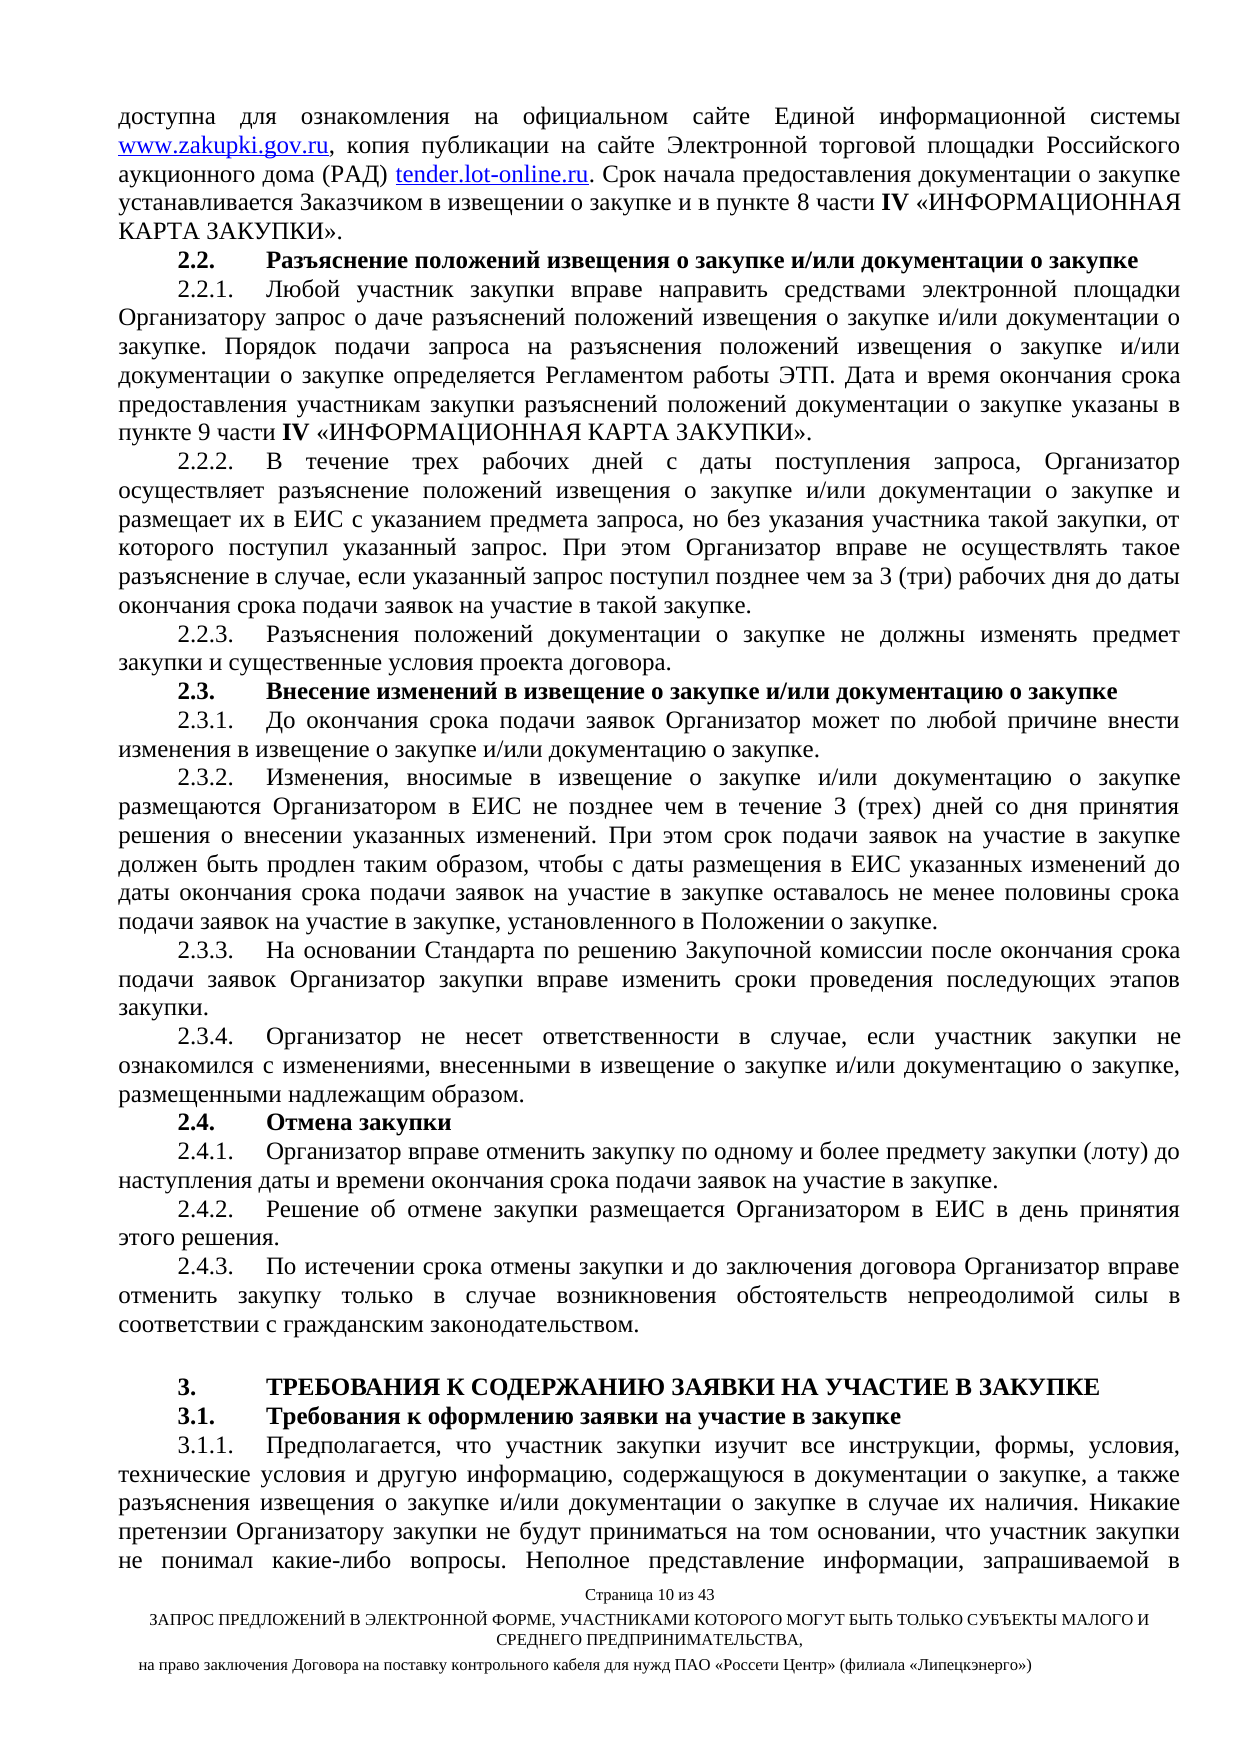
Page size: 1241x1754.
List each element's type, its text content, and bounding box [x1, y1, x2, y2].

subtitle На основании Стандарта по решению Закупочной комиссии после окончания срока подачи заявок Организатор закупки вправе изменить сроки проведения последующих этапов закупки. [118, 935, 1181, 1021]
subtitle По истечении срока отмены закупки и до заключения договора Организатор вправе отменить закупку только в случае возникновения обстоятельств непреодолимой силы в соответствии с гражданским законодательством. [118, 1251, 1181, 1337]
subtitle Любой участник закупки вправе направить средствами электронной площадки Организатору запрос о даче разъяснений положений извещения о закупке и/или документации о закупке. Порядок подачи запроса на разъяснения положений извещения о закупке и/или документации о закупке определяется Регламентом работы ЭТП. Дата и время окончания срока предоставления участникам закупки разъяснений положений документации о закупке указаны в пункте 9 части IV «ИНФОРМАЦИОННАЯ КАРТА ЗАКУПКИ». [118, 274, 1181, 446]
subtitle Разъяснения положений документации о закупке не должны изменять предмет закупки и существенные условия проекта договора. [118, 619, 1181, 676]
subtitle Разъяснение положений извещения о закупке и/или документации о закупке [118, 245, 1181, 274]
subtitle Отмена закупки [118, 1107, 1181, 1136]
subtitle Требования к оформлению заявки на участие в закупке [118, 1401, 1181, 1430]
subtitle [118, 101, 1181, 245]
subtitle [118, 1430, 1181, 1574]
subtitle ТРЕБОВАНИЯ К СОДЕРЖАНИЮ ЗАЯВКИ НА УЧАСТИЕ В ЗАКУПКЕ [118, 1372, 1181, 1401]
subtitle Решение об отмене закупки размещается Организатором в ЕИС в день принятия этого решения. [118, 1194, 1181, 1251]
subtitle В течение трех рабочих дней с даты поступления запроса, Организатор осуществляет разъяснение положений извещения о закупке и/или документации о закупке и размещает их в ЕИС с указанием предмета запроса, но без указания участника такой закупки, от которого поступил указанный запрос. При этом Организатор вправе не осуществлять такое разъяснение в случае, если указанный запрос поступил позднее чем за 3 (три) рабочих дня до даты окончания срока подачи заявок на участие в такой закупке. [118, 446, 1181, 619]
subtitle Организатор вправе отменить закупку по одному и более предмету закупки (лоту) до наступления даты и времени окончания срока подачи заявок на участие в закупке. [118, 1136, 1181, 1194]
subtitle Внесение изменений в извещение о закупке и/или документацию о закупке [118, 676, 1181, 705]
subtitle До окончания срока подачи заявок Организатор может по любой причине внести изменения в извещение о закупке и/или документацию о закупке. [118, 705, 1181, 762]
subtitle Организатор не несет ответственности в случае, если участник закупки не ознакомился с изменениями, внесенными в извещение о закупке и/или документацию о закупке, размещенными надлежащим образом. [118, 1021, 1181, 1107]
subtitle Изменения, вносимые в извещение о закупке и/или документацию о закупке размещаются Организатором в ЕИС не позднее чем в течение 3 (трех) дней со дня принятия решения о внесении указанных изменений. При этом срок подачи заявок на участие в закупке должен быть продлен таким образом, чтобы с даты размещения в ЕИС указанных изменений до даты окончания срока подачи заявок на участие в закупке оставалось не менее половины срока подачи заявок на участие в закупке, установленного в Положении о закупке. [118, 762, 1181, 935]
